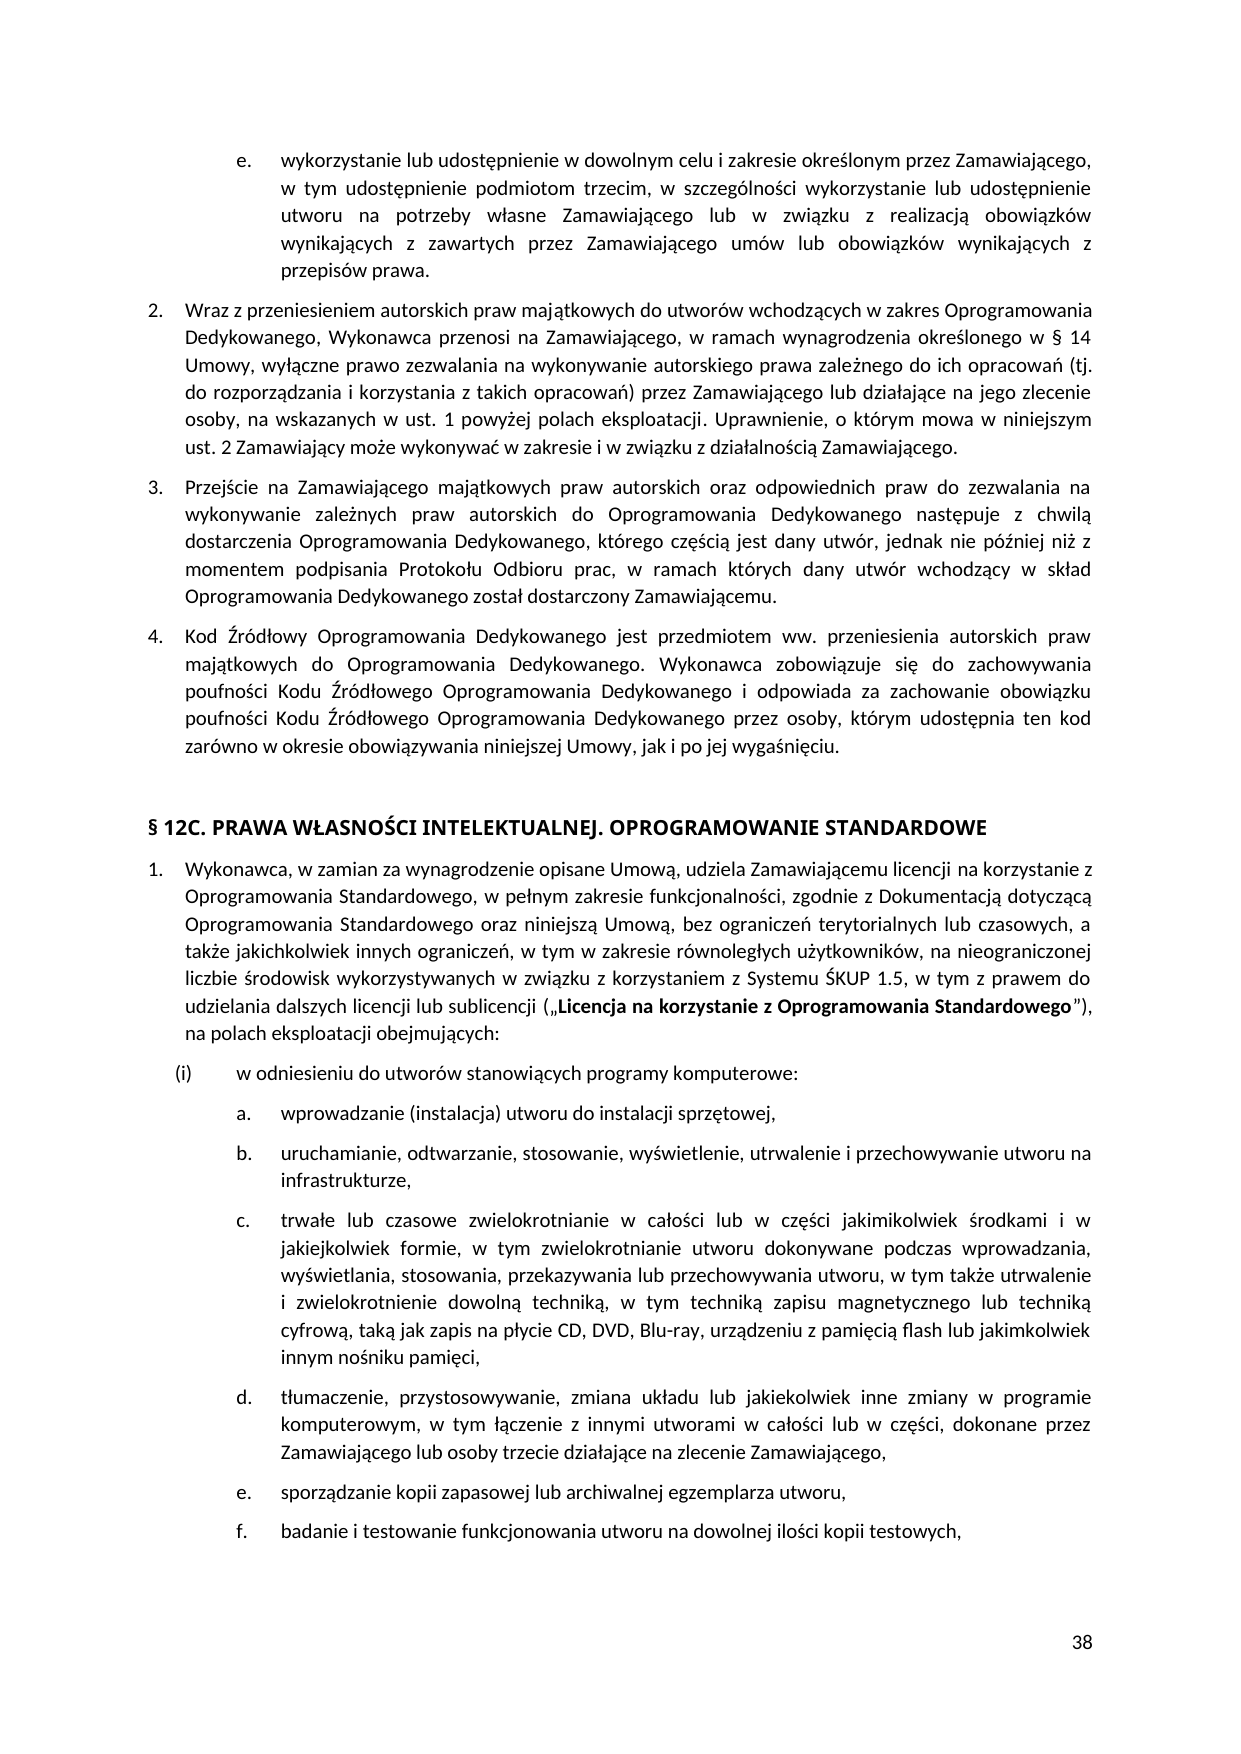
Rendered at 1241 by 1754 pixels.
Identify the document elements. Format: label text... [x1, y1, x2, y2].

list Przejście na Zamawiającego majątkowych praw autorskich oraz odpowiednich praw do zezwalania na wykonywanie zależnych praw autorskich do Oprogramowania Dedykowanego następuje z chwilą dostarczenia Oprogramowania Dedykowanego, którego częścią jest dany utwór, jednak nie później niż z momentem podpisania Protokołu Odbioru prac, w ramach których dany utwór wchodzący w skład Oprogramowania Dedykowanego został dostarczony Zamawiającemu. [148, 474, 1093, 609]
list Wraz z przeniesieniem autorskich praw majątkowych do utworów wchodzących w zakres Oprogramowania Dedykowanego, Wykonawca przenosi na Zamawiającego, w ramach wynagrodzenia określonego w § 14 Umowy, wyłączne prawo zezwalania na wykonywanie autorskiego prawa zależnego do ich opracowań (tj. do rozporządzania i korzystania z takich opracowań) przez Zamawiającego lub działające na jego zlecenie osoby, na wskazanych w ust. 1 powyżej polach eksploatacji. Uprawnienie, o którym mowa w niniejszym ust. 2 Zamawiający może wykonywać w zakresie i w związku z działalnością Zamawiającego. [148, 297, 1093, 459]
list uruchamianie, odtwarzanie, stosowanie, wyświetlenie, utrwalenie i przechowywanie utworu na infrastrukturze, [236, 1140, 1093, 1193]
list Kod Źródłowy Oprogramowania Dedykowanego jest przedmiotem ww. przeniesienia autorskich praw majątkowych do Oprogramowania Dedykowanego. Wykonawca zobowiązuje się do zachowywania poufności Kodu Źródłowego Oprogramowania Dedykowanego i odpowiada za zachowanie obowiązku poufności Kodu Źródłowego Oprogramowania Dedykowanego przez osoby, którym udostępnia ten kod zarówno w okresie obowiązywania niniejszej Umowy, jak i po jej wygaśnięciu. [148, 623, 1093, 758]
list trwałe lub czasowe zwielokrotnianie w całości lub w części jakimikolwiek środkami i w jakiejkolwiek formie, w tym zwielokrotnianie utworu dokonywane podczas wprowadzania, wyświetlania, stosowania, przekazywania lub przechowywania utworu, w tym także utrwalenie i zwielokrotnienie dowolną techniką, w tym techniką zapisu magnetycznego lub techniką cyfrową, taką jak zapis na płycie CD, DVD, Blu-ray, urządzeniu z pamięcią flash lub jakimkolwiek innym nośniku pamięci, [236, 1207, 1093, 1370]
list w odniesieniu do utworów stanowiących programy komputerowe: [192, 1060, 1093, 1086]
list Wykonawca, w zamian za wynagrodzenie opisane Umową, udziela Zamawiającemu licencji na korzystanie z Oprogramowania Standardowego, w pełnym zakresie funkcjonalności, zgodnie z Dokumentacją dotyczącą Oprogramowania Standardowego oraz niniejszą Umową, bez ograniczeń terytorialnych lub czasowych, a także jakichkolwiek innych ograniczeń, w tym w zakresie równoległych użytkowników, na nieograniczonej liczbie środowisk wykorzystywanych w związku z korzystaniem z Systemu ŚKUP 1.5, w tym z prawem do udzielania dalszych licencji lub sublicencji („Licencja na korzystanie z Oprogramowania Standardowego”), na polach eksploatacji obejmujących: [148, 856, 1093, 1046]
list sporządzanie kopii zapasowej lub archiwalnej egzemplarza utworu, [236, 1479, 1093, 1504]
list § 12C. PRAWA WŁASNOŚCI INTELEKTUALNEJ. OPROGRAMOWANIE STANDARDOWE [148, 813, 1093, 841]
list wprowadzanie (instalacja) utworu do instalacji sprzętowej, [236, 1100, 1093, 1126]
list wykorzystanie lub udostępnienie w dowolnym celu i zakresie określonym przez Zamawiającego, w tym udostępnienie podmiotom trzecim, w szczególności wykorzystanie lub udostępnienie utworu na potrzeby własne Zamawiającego lub w związku z realizacją obowiązków wynikających z zawartych przez Zamawiającego umów lub obowiązków wynikających z przepisów prawa. [236, 148, 1093, 283]
list tłumaczenie, przystosowywanie, zmiana układu lub jakiekolwiek inne zmiany w programie komputerowym, w tym łączenie z innymi utworami w całości lub w części, dokonane przez Zamawiającego lub osoby trzecie działające na zlecenie Zamawiającego, [236, 1384, 1093, 1464]
list badanie i testowanie funkcjonowania utworu na dowolnej ilości kopii testowych, [236, 1519, 1093, 1544]
